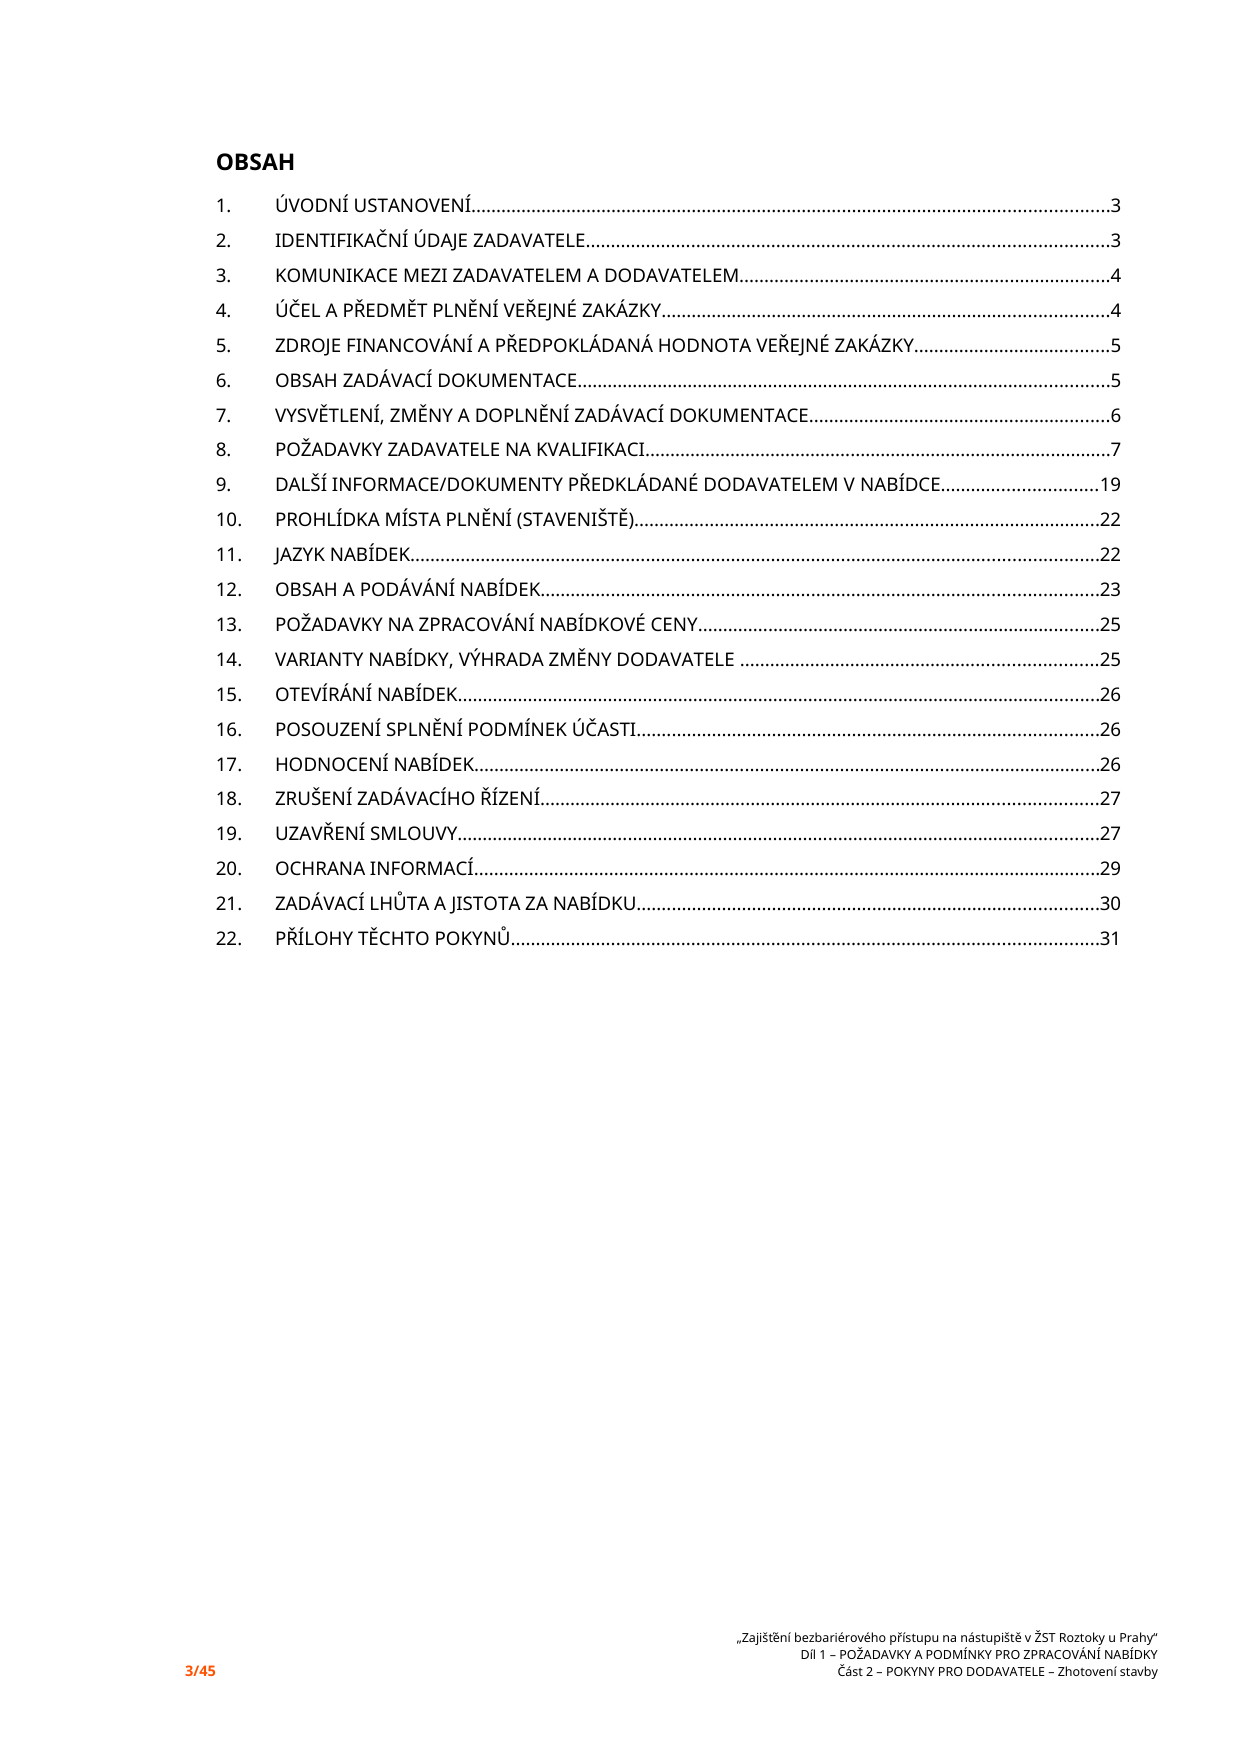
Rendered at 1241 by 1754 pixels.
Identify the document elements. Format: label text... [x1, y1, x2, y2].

text 8. POŽADAVKY ZADAVATELE NA KVALIFIKACI 7 [216, 437, 1122, 462]
text Obsah [216, 146, 1122, 177]
text 12. OBSAH a PODÁVÁNÍ NABÍDEK 23 [216, 576, 1122, 602]
text 18. ZRUŠENÍ ZADÁVACÍHO ŘÍZENÍ 27 [216, 786, 1122, 811]
text 13. POŽADAVKY NA ZPRACOVÁNÍ NABÍDKOVÉ CENY 25 [216, 611, 1122, 637]
text 17. HODNOCENÍ NABÍDEK 26 [216, 751, 1122, 776]
text 15. OTEVÍRÁNÍ NABÍDEK 26 [216, 681, 1122, 707]
text 2. IDENTIFIKAČNÍ ÚDAJE ZADAVATELE 3 [216, 227, 1122, 253]
text 14. VARIANTY NABÍDKY, VÝHRADA ZMĚNY DODAVATELE 25 [216, 646, 1122, 672]
text 9. DALŠÍ INFORMACE/DOKUMENTY PŘEDKLÁDANÉ DODAVATELEM v NABÍDCE 19 [216, 472, 1122, 497]
text 5. ZDROJE FINANCOVÁNÍ a PŘEDPOKLÁDANÁ HODNOTA VEŘEJNÉ ZAKÁZKY 5 [216, 332, 1122, 358]
text 1. ÚVODNÍ USTANOVENÍ 3 [216, 192, 1122, 218]
text 4. ÚČEL a PŘEDMĚT PLNĚNÍ VEŘEJNÉ ZAKÁZKY 4 [216, 297, 1122, 323]
text 19. UZAVŘENÍ SMLOUVY 27 [216, 821, 1122, 846]
text 10. PROHLÍDKA MÍSTA PLNĚNÍ (STAVENIŠTĚ) 22 [216, 507, 1122, 532]
text 20. OCHRANA INFORMACÍ 29 [216, 856, 1122, 881]
text 11. JAZYK NABÍDEK 22 [216, 541, 1122, 567]
text 22. PŘÍLOHY TĚCHTO POKYNŮ 31 [216, 925, 1122, 951]
text 3. KOMUNIKACE MEZI ZADAVATELEM a DODAVATELEM 4 [216, 262, 1122, 288]
text 16. POSOUZENÍ SPLNĚNÍ PODMÍNEK ÚČASTI 26 [216, 716, 1122, 741]
text 7. VYSVĚTLENÍ, ZMĚNY a DOPLNĚNÍ ZADÁVACÍ DOKUMENTACE 6 [216, 402, 1122, 427]
text 6. OBSAH ZADÁVACÍ DOKUMENTACE 5 [216, 367, 1122, 392]
text 21. ZADÁVACÍ LHŮTA A JISTOTA ZA NABÍDKU 30 [216, 890, 1122, 916]
